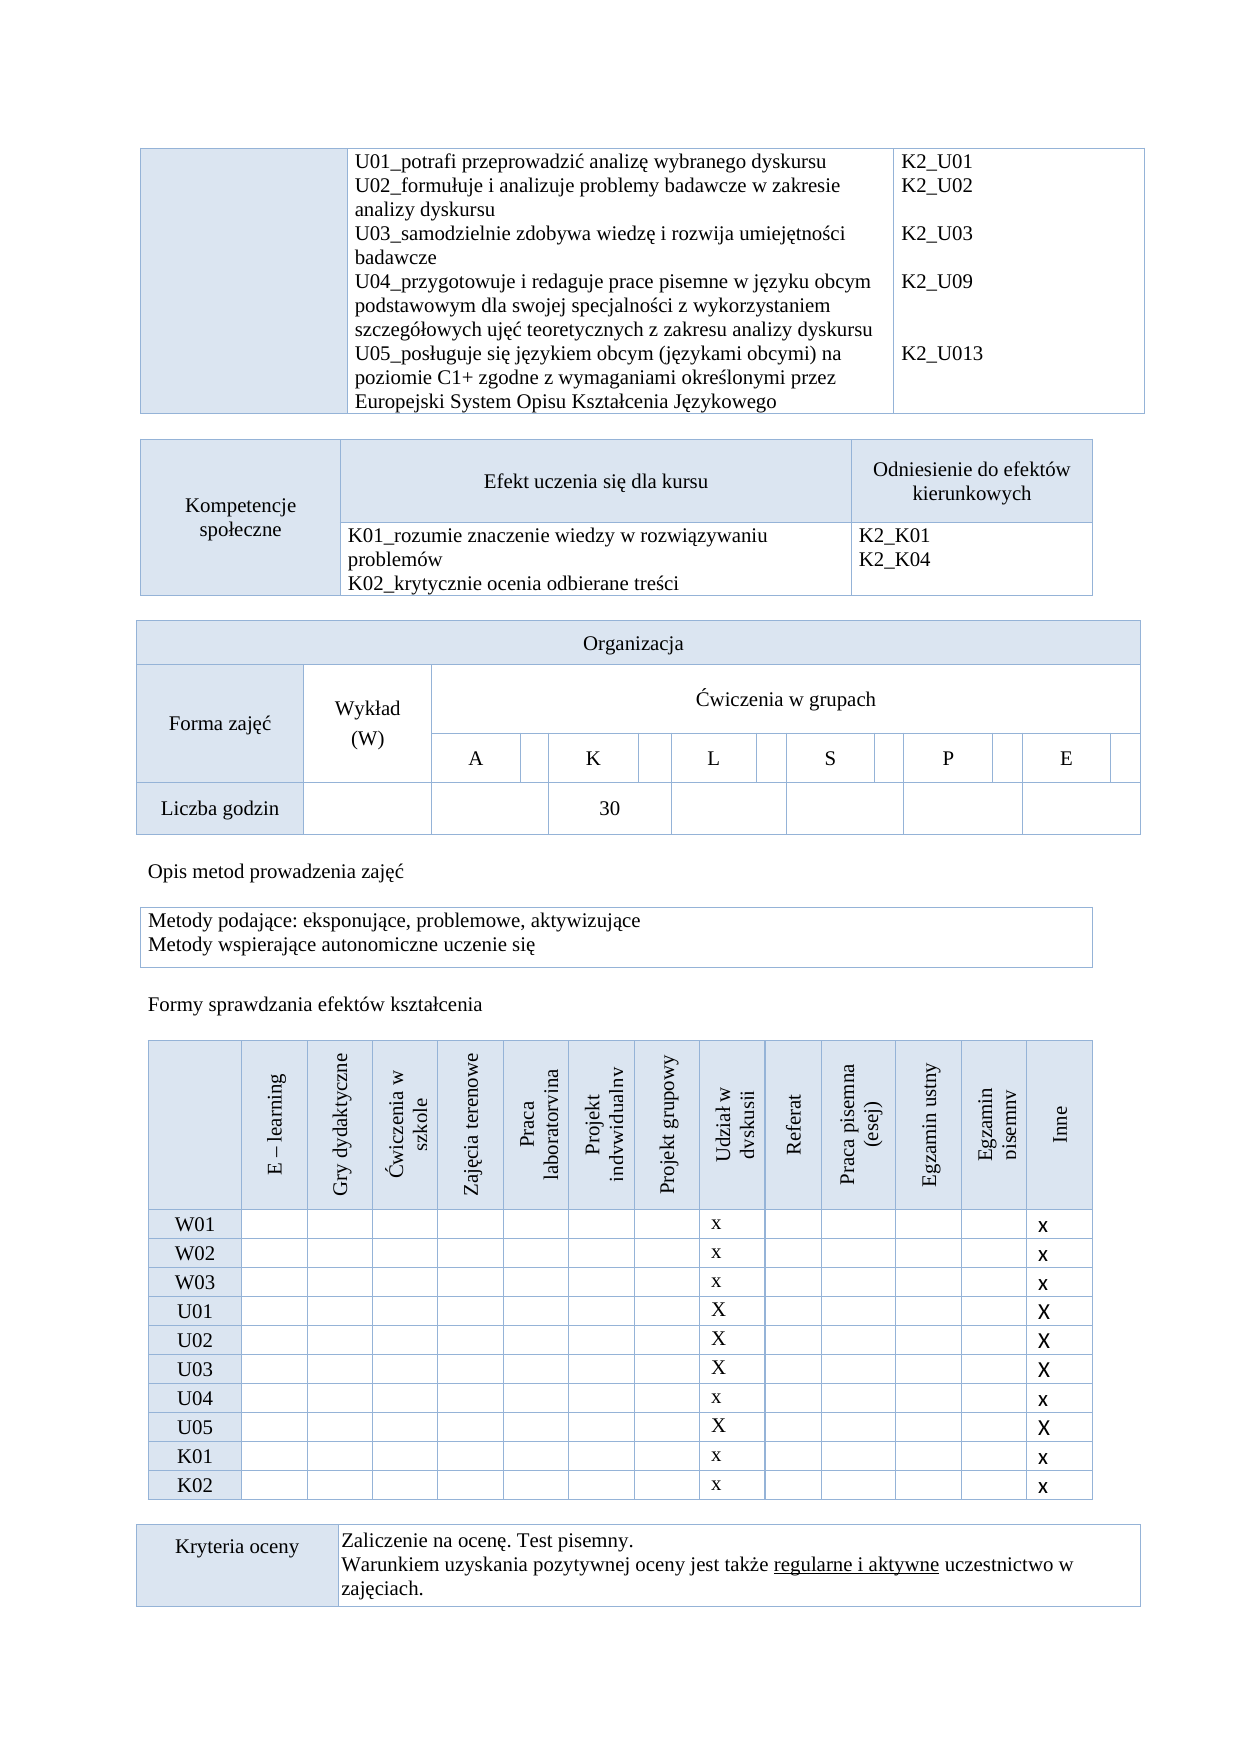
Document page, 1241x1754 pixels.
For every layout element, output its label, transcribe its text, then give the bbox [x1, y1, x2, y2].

table_header Kompetencje społeczne [141, 440, 340, 595]
table_cell [766, 1210, 821, 1238]
table_header Zajęcia terenowe [438, 1041, 503, 1209]
table_cell [639, 734, 671, 782]
table_cell [373, 1210, 437, 1238]
table_cell [635, 1355, 699, 1383]
table_cell [569, 1413, 634, 1441]
table_cell X [700, 1355, 764, 1383]
table_cell [635, 1210, 699, 1238]
table_cell Liczba godzin [137, 783, 303, 834]
table_cell S [787, 734, 874, 782]
table_cell [373, 1355, 437, 1383]
table_cell K01 [149, 1442, 241, 1470]
table_header Metody podające: eksponujące, problemowe, aktywizujące Metody wspierające autonomiczne uczenie się [141, 908, 1092, 967]
table_cell [635, 1297, 699, 1325]
table_cell [896, 1268, 961, 1296]
table_header Projekt grupowy [635, 1041, 699, 1209]
table_cell [308, 1239, 372, 1267]
text Formy sprawdzania efektów kształcenia [148, 992, 1093, 1016]
text Opis metod prowadzenia zajęć [148, 859, 1093, 883]
table_cell [896, 1297, 961, 1325]
table_cell [569, 1384, 634, 1412]
table_header Gry dydaktyczne [308, 1041, 372, 1209]
table_cell [766, 1239, 821, 1267]
table_cell [822, 1239, 895, 1267]
table_cell E [1023, 734, 1110, 782]
table_cell [962, 1297, 1026, 1325]
table_header Referat [766, 1041, 821, 1209]
table_cell [1023, 783, 1140, 834]
table_cell [962, 1355, 1026, 1383]
table_cell U02 [149, 1326, 241, 1354]
table_cell [896, 1413, 961, 1441]
table_cell x [1027, 1442, 1092, 1470]
table_cell W02 [149, 1239, 241, 1267]
table_cell x [700, 1268, 764, 1296]
table_cell [308, 1210, 372, 1238]
table_header Umiejętności [141, 149, 347, 413]
table_cell X [1027, 1413, 1092, 1441]
table_cell [569, 1210, 634, 1238]
table_cell [373, 1384, 437, 1412]
table_cell [569, 1471, 634, 1499]
table_cell [242, 1471, 307, 1499]
table_cell Wykład (W) [304, 665, 431, 782]
table_cell [896, 1442, 961, 1470]
table_cell [822, 1210, 895, 1238]
table_cell x [1027, 1384, 1092, 1412]
table_cell x [1027, 1471, 1092, 1499]
table_cell [569, 1297, 634, 1325]
table_cell 30 [549, 783, 671, 834]
table_cell [242, 1355, 307, 1383]
table_cell K2_U01 K2_U02 K2_U03 K2_U09 K2_U013 [894, 149, 1144, 413]
table_cell [766, 1297, 821, 1325]
table_cell [438, 1413, 503, 1441]
table_cell [242, 1268, 307, 1296]
table_cell [308, 1384, 372, 1412]
table_header Odniesienie do efektów kierunkowych [852, 440, 1092, 522]
table_cell [504, 1442, 568, 1470]
table_cell [962, 1326, 1026, 1354]
table_header Efekt uczenia się dla kursu [341, 440, 851, 522]
table_cell [432, 783, 548, 834]
table_cell [569, 1442, 634, 1470]
table_cell [308, 1355, 372, 1383]
table_cell [787, 783, 903, 834]
table_cell [521, 734, 548, 782]
table_cell [962, 1471, 1026, 1499]
table_header E – learning [242, 1041, 307, 1209]
table_cell x [700, 1471, 764, 1499]
table_cell [308, 1442, 372, 1470]
table_cell [766, 1442, 821, 1470]
table_cell x [700, 1239, 764, 1267]
table_cell P [904, 734, 992, 782]
table_cell [962, 1442, 1026, 1470]
table_cell x [1027, 1268, 1092, 1296]
table_cell X [700, 1326, 764, 1354]
table_header Organizacja [137, 621, 1140, 664]
table_cell A [432, 734, 520, 782]
table_cell U01_potrafi przeprowadzić analizę wybranego dyskursu U02_formułuje i analizuje problemy badawcze w zakresie analizy dyskursu U03_samodzielnie zdobywa wiedzę i rozwija umiejętności badawcze U04_przygotowuje i redaguje prace pisemne w języku obcym podstawowym dla swojej specjalności z wykorzystaniem szczegółowych ujęć teoretycznych z zakresu analizy dyskursu U05_posługuje się językiem obcym (językami obcymi) na poziomie C1+ zgodne z wymaganiami określonymi przez Europejski System Opisu Kształcenia Językowego [348, 149, 893, 413]
table_cell [438, 1471, 503, 1499]
table_cell [896, 1210, 961, 1238]
table_cell X [1027, 1326, 1092, 1354]
table_cell [373, 1297, 437, 1325]
table_cell [962, 1268, 1026, 1296]
table_cell W01 [149, 1210, 241, 1238]
table_cell [569, 1239, 634, 1267]
table_cell x [1027, 1210, 1092, 1238]
table_cell [822, 1384, 895, 1412]
table_cell L [672, 734, 756, 782]
table_cell W03 [149, 1268, 241, 1296]
table_cell [766, 1384, 821, 1412]
table_cell [504, 1326, 568, 1354]
table_header Egzamin ustny [896, 1041, 961, 1209]
table_cell [635, 1268, 699, 1296]
table_cell [962, 1210, 1026, 1238]
table_cell [766, 1471, 821, 1499]
table_cell [308, 1413, 372, 1441]
table_cell [635, 1384, 699, 1412]
table_header Projekt indywidualny [569, 1041, 634, 1209]
table_cell [822, 1442, 895, 1470]
table_cell [242, 1326, 307, 1354]
table_header Egzamin pisemny [962, 1041, 1026, 1209]
table_cell x [700, 1442, 764, 1470]
table_cell [438, 1384, 503, 1412]
table_cell [766, 1268, 821, 1296]
table_cell [242, 1442, 307, 1470]
table_cell [962, 1239, 1026, 1267]
table_cell [757, 734, 786, 782]
table_cell [822, 1268, 895, 1296]
table_cell [242, 1239, 307, 1267]
table_cell [822, 1355, 895, 1383]
table_cell [569, 1268, 634, 1296]
table_cell [1111, 734, 1140, 782]
table_cell [635, 1239, 699, 1267]
table_cell x [700, 1210, 764, 1238]
table_cell [822, 1471, 895, 1499]
table_cell X [700, 1297, 764, 1325]
table_cell [373, 1239, 437, 1267]
table_cell [504, 1384, 568, 1412]
table_cell [242, 1210, 307, 1238]
table_cell K02 [149, 1471, 241, 1499]
table_cell X [700, 1413, 764, 1441]
table_cell [635, 1326, 699, 1354]
table_cell [962, 1384, 1026, 1412]
table_cell [438, 1326, 503, 1354]
table_cell [504, 1355, 568, 1383]
table_cell [242, 1384, 307, 1412]
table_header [339, 1525, 1140, 1606]
table_cell [373, 1442, 437, 1470]
table_cell [766, 1413, 821, 1441]
table_cell [438, 1210, 503, 1238]
table_cell [672, 783, 786, 834]
table_cell [373, 1268, 437, 1296]
table_header Praca pisemna (esej) [822, 1041, 895, 1209]
table_cell [308, 1297, 372, 1325]
table_cell [504, 1239, 568, 1267]
table_cell [308, 1268, 372, 1296]
table_cell X [1027, 1297, 1092, 1325]
table_cell U03 [149, 1355, 241, 1383]
table_cell [896, 1384, 961, 1412]
table_header Kryteria oceny [137, 1525, 338, 1606]
table_cell [962, 1413, 1026, 1441]
table_header Inne [1027, 1041, 1092, 1209]
table_cell Forma zajęć [137, 665, 303, 782]
table_cell K2_K01 K2_K04 [852, 523, 1092, 595]
table_cell [896, 1326, 961, 1354]
table_cell [896, 1471, 961, 1499]
table_cell [875, 734, 903, 782]
table_cell [904, 783, 1022, 834]
table_cell [504, 1297, 568, 1325]
table_cell X [1027, 1355, 1092, 1383]
table_cell Ćwiczenia w grupach [432, 665, 1140, 732]
table_cell [438, 1297, 503, 1325]
table_header Udział w dyskusji [700, 1041, 764, 1209]
table_cell [822, 1413, 895, 1441]
table_header Ćwiczenia w szkole [373, 1041, 437, 1209]
table_cell [438, 1268, 503, 1296]
table_cell [308, 1326, 372, 1354]
table_cell [896, 1239, 961, 1267]
table_cell [504, 1471, 568, 1499]
table_cell [635, 1413, 699, 1441]
table_cell [242, 1413, 307, 1441]
table_cell [766, 1326, 821, 1354]
table_cell [896, 1355, 961, 1383]
table_header Praca laboratoryjna [504, 1041, 568, 1209]
table_cell U05 [149, 1413, 241, 1441]
table_cell U04 [149, 1384, 241, 1412]
table_cell U01 [149, 1297, 241, 1325]
table_cell [822, 1326, 895, 1354]
table_cell [635, 1442, 699, 1470]
table_cell [504, 1413, 568, 1441]
table_cell [438, 1442, 503, 1470]
table_cell [766, 1355, 821, 1383]
table_cell [242, 1297, 307, 1325]
table_cell [635, 1471, 699, 1499]
table_cell [373, 1471, 437, 1499]
table_cell [304, 783, 431, 834]
table_cell [438, 1239, 503, 1267]
table_cell [504, 1210, 568, 1238]
table_cell x [1027, 1239, 1092, 1267]
table_cell [569, 1355, 634, 1383]
table_cell [504, 1268, 568, 1296]
table_cell x [700, 1384, 764, 1412]
table_cell K [549, 734, 638, 782]
table_cell [569, 1326, 634, 1354]
table_header [149, 1041, 241, 1209]
table_cell [438, 1355, 503, 1383]
table_cell [373, 1413, 437, 1441]
table_cell [373, 1326, 437, 1354]
table_cell [993, 734, 1022, 782]
table_cell K01_rozumie znaczenie wiedzy w rozwiązywaniu problemów K02_krytycznie ocenia odbierane treści [341, 523, 851, 595]
table_cell [822, 1297, 895, 1325]
table_cell [308, 1471, 372, 1499]
